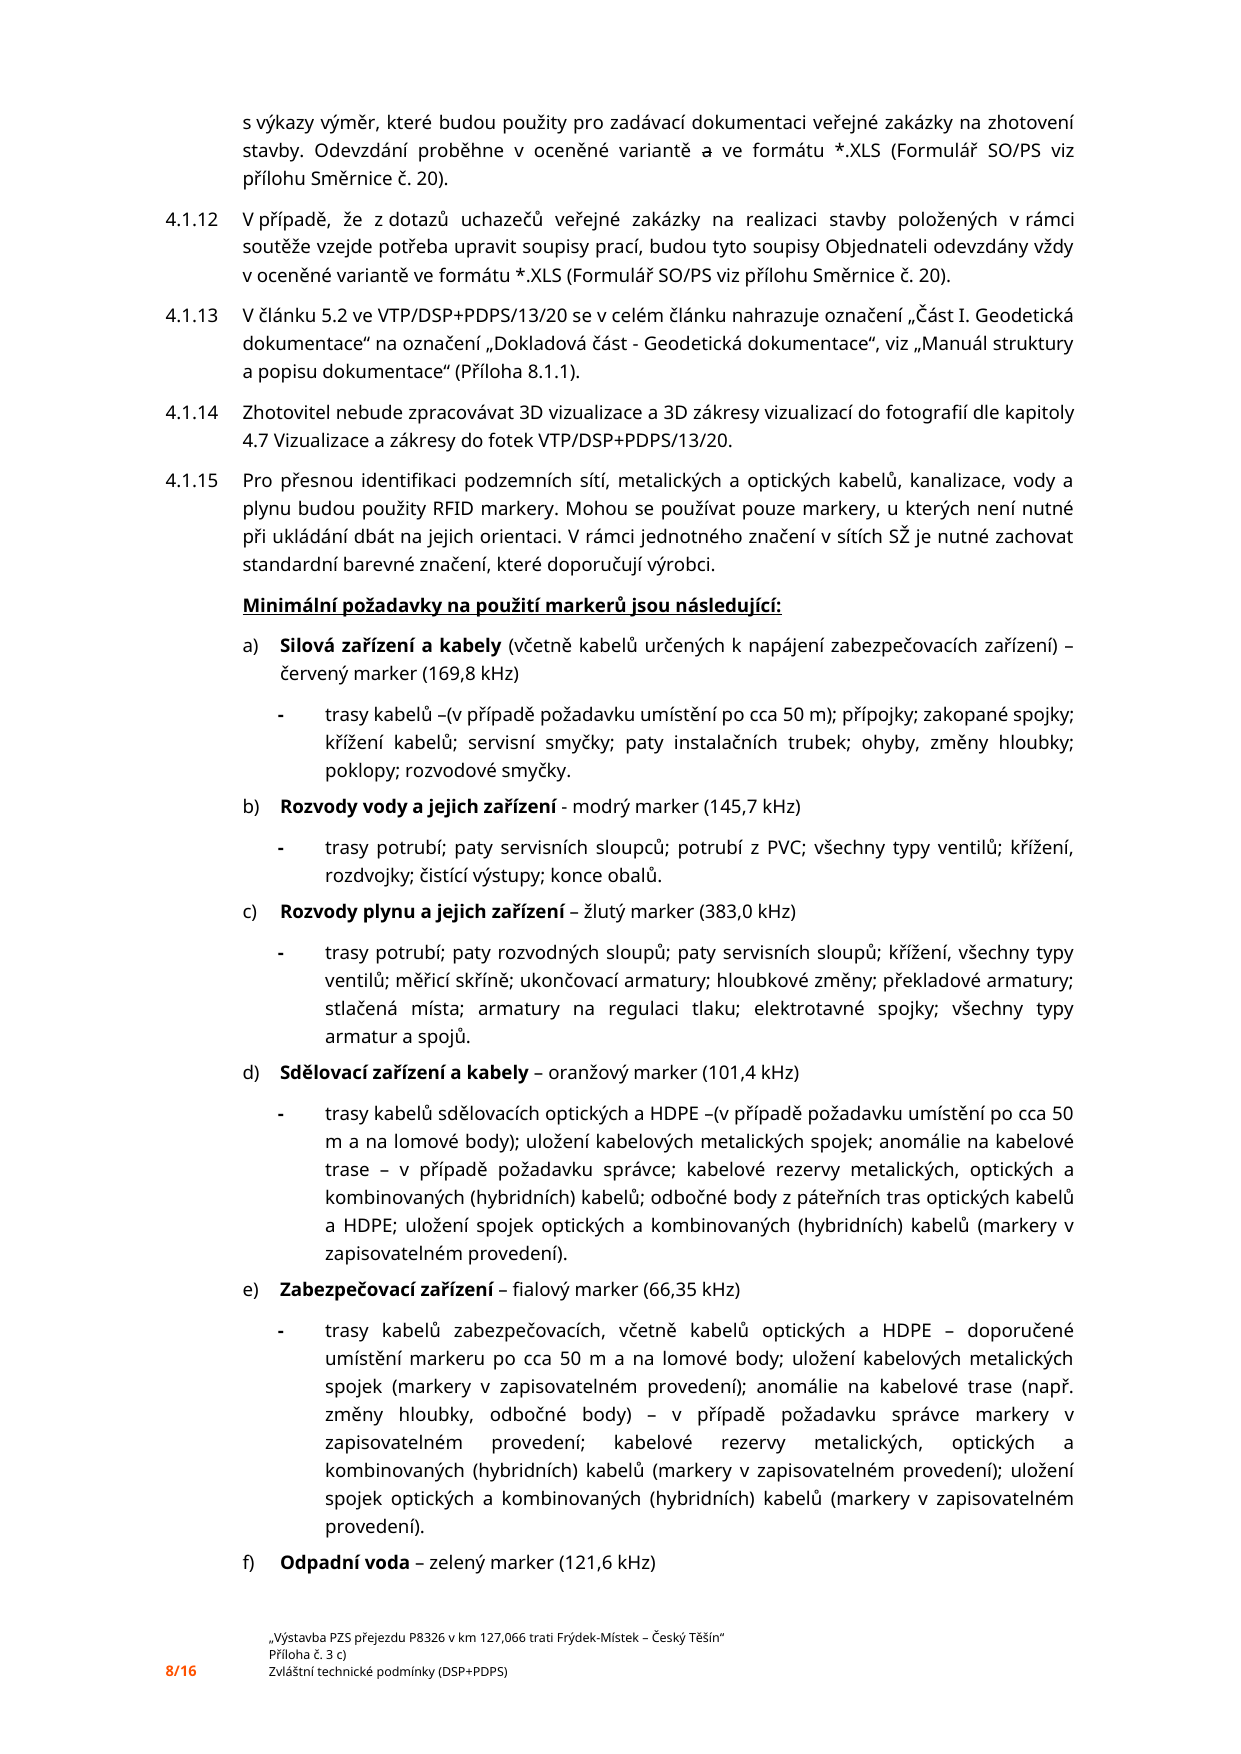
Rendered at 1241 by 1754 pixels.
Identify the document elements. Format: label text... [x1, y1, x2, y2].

text Zhotovitel nebude zpracovávat 3D vizualizace a 3D zákresy vizualizací do fotografií dle kapitoly 4.7 Vizualizace a zákresy do fotek VTP/DSP+PDPS/13/20. [165, 399, 1075, 452]
list Sdělovací zařízení a kabely – oranžový marker (101,4 kHz) [242, 1059, 1075, 1085]
list Rozvody plynu a jejich zařízení – žlutý marker (383,0 kHz) [242, 898, 1075, 924]
text V článku 5.2 ve VTP/DSP+PDPS/13/20 se v celém článku nahrazuje označení „Část I. Geodetická dokumentace“ na označení „Dokladová část - Geodetická dokumentace“, viz „Manuál struktury a popisu dokumentace“ (Příloha 8.1.1). [165, 302, 1075, 384]
list Zabezpečovací zařízení – fialový marker (66,35 kHz) [242, 1276, 1075, 1302]
text trasy potrubí; paty rozvodných sloupů; paty servisních sloupů; křížení, všechny typy ventilů; měřicí skříně; ukončovací armatury; hloubkové změny; překladové armatury; stlačená místa; armatury na regulaci tlaku; elektrotavné spojky; všechny typy armatur a spojů. [278, 939, 1075, 1048]
text trasy kabelů zabezpečovacích, včetně kabelů optických a HDPE – doporučené umístění markeru po cca 50 m a na lomové body; uložení kabelových metalických spojek (markery v zapisovatelném provedení); anomálie na kabelové trase (např. změny hloubky, odbočné body) – v případě požadavku správce markery v zapisovatelném provedení; kabelové rezervy metalických, optických a kombinovaných (hybridních) kabelů (markery v zapisovatelném provedení); uložení spojek optických a kombinovaných (hybridních) kabelů (markery v zapisovatelném provedení). [278, 1317, 1075, 1538]
text trasy kabelů –(v případě požadavku umístění po cca 50 m); přípojky; zakopané spojky; křížení kabelů; servisní smyčky; paty instalačních trubek; ohyby, změny hloubky; poklopy; rozvodové smyčky. [278, 701, 1075, 783]
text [165, 109, 1075, 191]
text trasy potrubí; paty servisních sloupců; potrubí z PVC; všechny typy ventilů; křížení, rozdvojky; čistící výstupy; konce obalů. [278, 834, 1075, 888]
text V případě, že z dotazů uchazečů veřejné zakázky na realizaci stavby položených v rámci soutěže vzejde potřeba upravit soupisy prací, budou tyto soupisy Objednateli odevzdány vždy v oceněné variantě ve formátu *.XLS (Formulář SO/PS viz přílohu Směrnice č. 20). [165, 206, 1075, 287]
list Odpadní voda – zelený marker (121,6 kHz) [242, 1549, 1075, 1575]
list Silová zařízení a kabely (včetně kabelů určených k napájení zabezpečovacích zařízení) – červený marker (169,8 kHz) [242, 633, 1075, 686]
text Pro přesnou identifikaci podzemních sítí, metalických a optických kabelů, kanalizace, vody a plynu budou použity RFID markery. Mohou se používat pouze markery, u kterých není nutné při ukládání dbát na jejich orientaci. V rámci jednotného značení v sítích SŽ je nutné zachovat standardní barevné značení, které doporučují výrobci. [165, 467, 1075, 577]
list Rozvody vody a jejich zařízení - modrý marker (145,7 kHz) [242, 793, 1075, 819]
text trasy kabelů sdělovacích optických a HDPE –(v případě požadavku umístění po cca 50 m a na lomové body); uložení kabelových metalických spojek; anomálie na kabelové trase – v případě požadavku správce; kabelové rezervy metalických, optických a kombinovaných (hybridních) kabelů; odbočné body z páteřních tras optických kabelů a HDPE; uložení spojek optických a kombinovaných (hybridních) kabelů (markery v zapisovatelném provedení). [278, 1100, 1075, 1266]
list Minimální požadavky na použití markerů jsou následující: [242, 592, 1075, 618]
